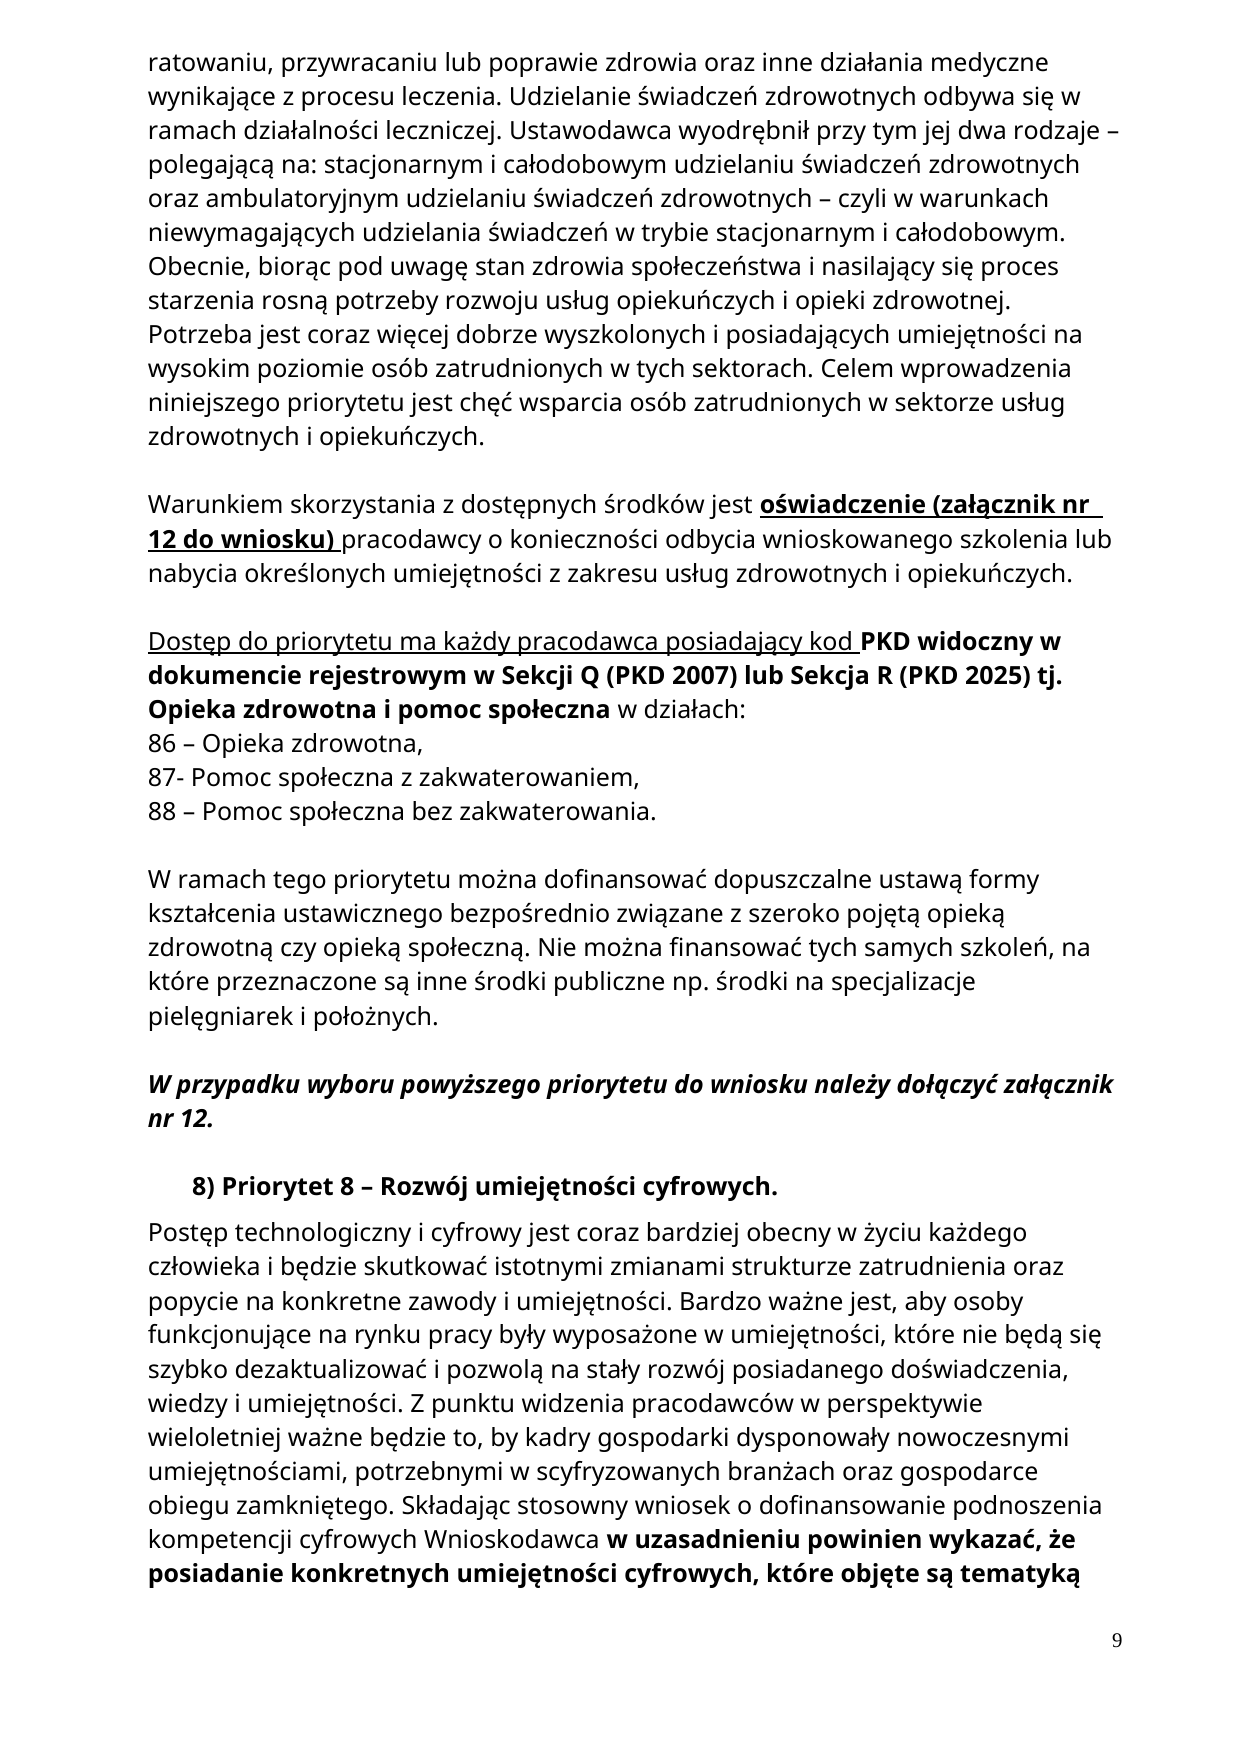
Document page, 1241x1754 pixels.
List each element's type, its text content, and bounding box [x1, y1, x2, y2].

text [148, 44, 1122, 249]
text 87- Pomoc społeczna z zakwaterowaniem, [148, 760, 1122, 794]
text 88 – Pomoc społeczna bez zakwaterowania. [148, 794, 1122, 828]
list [148, 1215, 1122, 1590]
text W ramach tego priorytetu można dofinansować dopuszczalne ustawą formy kształcenia ustawicznego bezpośrednio związane z szeroko pojętą opieką zdrowotną czy opieką społeczną. Nie można finansować tych samych szkoleń, na które przeznaczone są inne środki publiczne np. środki na specjalizacje pielęgniarek i położnych. [148, 862, 1122, 1032]
list Priorytet 8 – Rozwój umiejętności cyfrowych. [192, 1168, 1122, 1202]
text Obecnie, biorąc pod uwagę stan zdrowia społeczeństwa i nasilający się proces starzenia rosną potrzeby rozwoju usług opiekuńczych i opieki zdrowotnej. Potrzeba jest coraz więcej dobrze wyszkolonych i posiadających umiejętności na wysokim poziomie osób zatrudnionych w tych sektorach. Celem wprowadzenia niniejszego priorytetu jest chęć wsparcia osób zatrudnionych w sektorze usług zdrowotnych i opiekuńczych. [148, 249, 1122, 453]
text Dostęp do priorytetu ma każdy pracodawca posiadający kod PKD widoczny w dokumencie rejestrowym w Sekcji Q (PKD 2007) lub Sekcja R (PKD 2025) tj. Opieka zdrowotna i pomoc społeczna w działach: [148, 623, 1122, 726]
list W przypadku wyboru powyższego priorytetu do wniosku należy dołączyć załącznik nr 12. [148, 1066, 1122, 1134]
text Warunkiem skorzystania z dostępnych środków jest oświadczenie (załącznik nr 12 do wniosku) pracodawcy o konieczności odbycia wnioskowanego szkolenia lub nabycia określonych umiejętności z zakresu usług zdrowotnych i opiekuńczych. [148, 487, 1122, 589]
text 86 – Opieka zdrowotna, [148, 726, 1122, 760]
